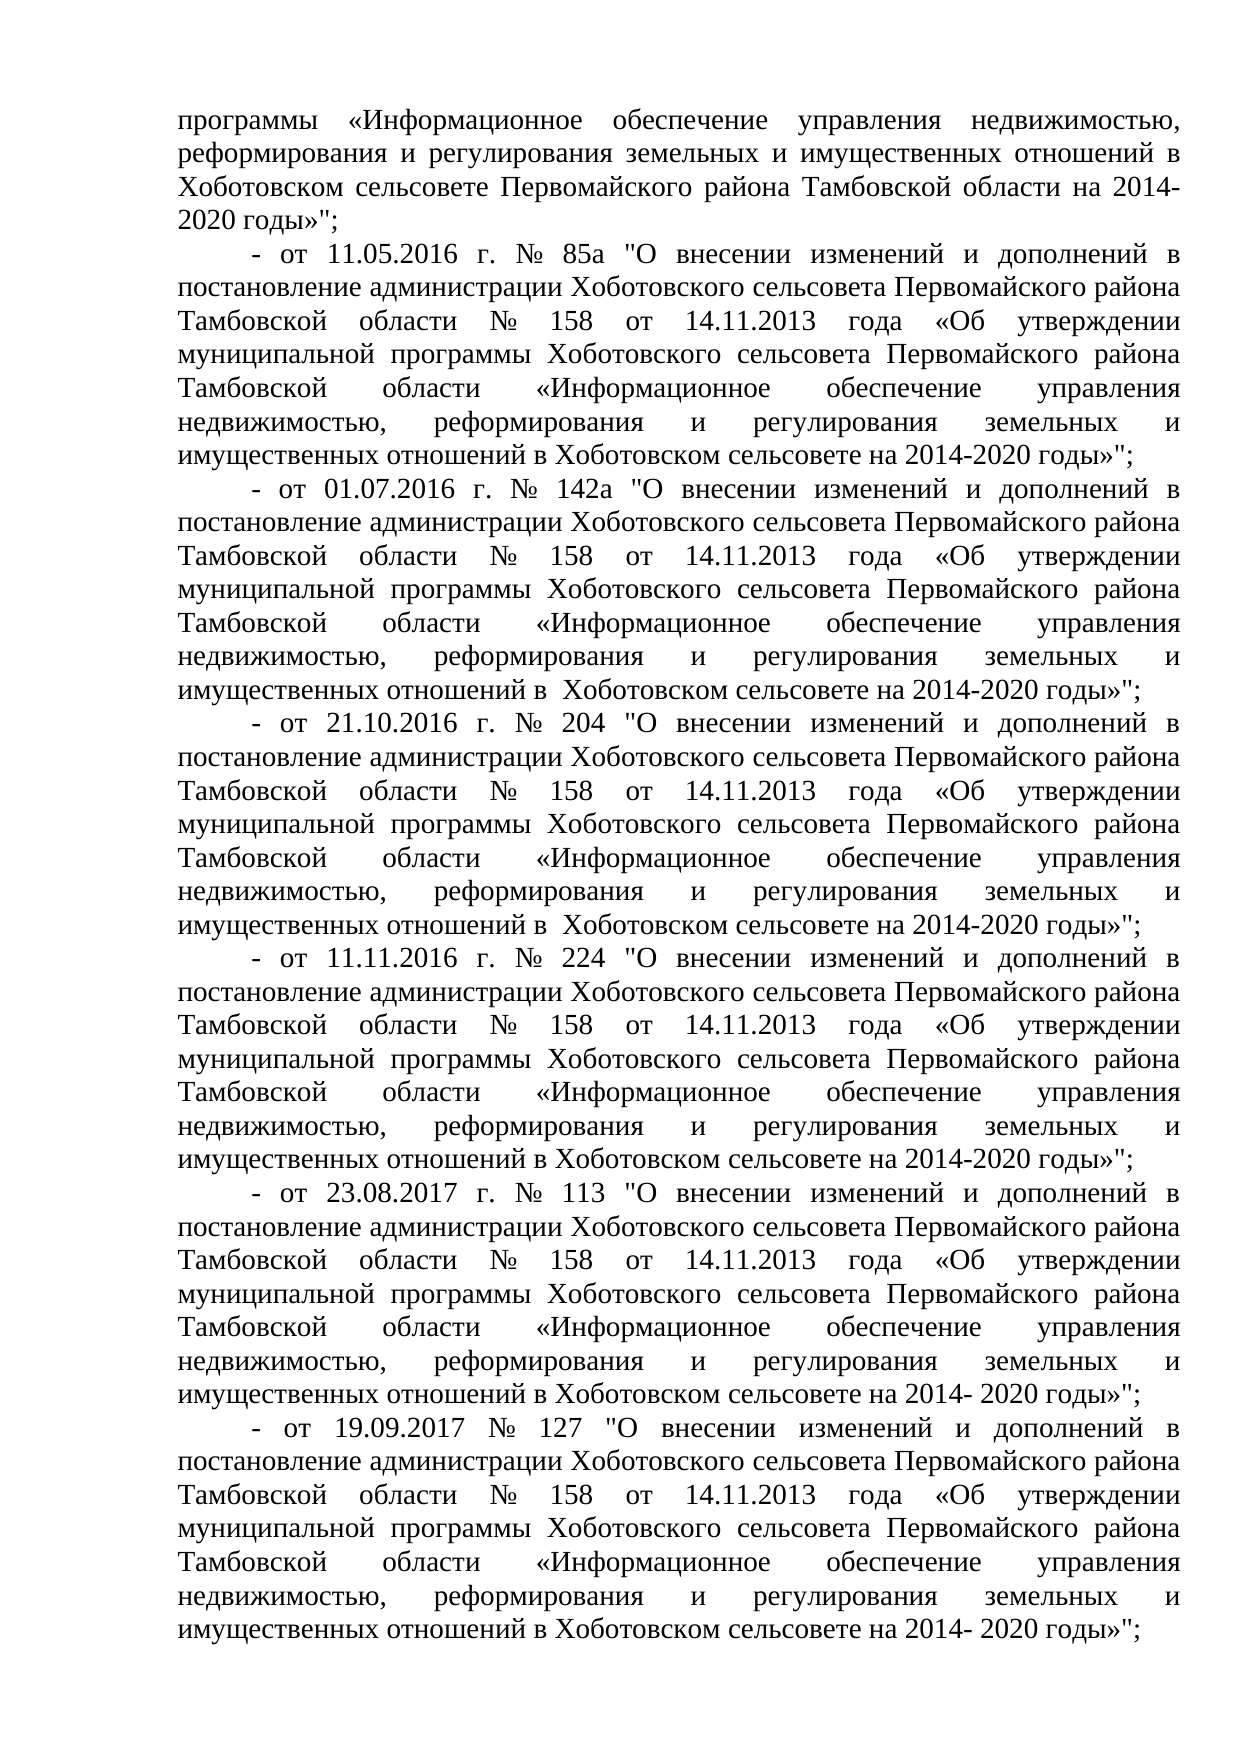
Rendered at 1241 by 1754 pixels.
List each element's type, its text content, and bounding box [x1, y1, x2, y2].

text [177, 102, 1181, 236]
text - от 21.10.2016 г. № 204 "О внесении изменений и дополнений в постановление администрации Хоботовского сельсовета Первомайского района Тамбовской области № 158 от 14.11.2013 года «Об утверждении муниципальной программы Хоботовского сельсовета Первомайского района Тамбовской области «Информационное обеспечение управления недвижимостью, реформирования и регулирования земельных и имущественных отношений в Хоботовском сельсовете на 2014-2020 годы»"; [177, 706, 1181, 940]
text - от 11.05.2016 г. № 85а "О внесении изменений и дополнений в постановление администрации Хоботовского сельсовета Первомайского района Тамбовской области № 158 от 14.11.2013 года «Об утверждении муниципальной программы Хоботовского сельсовета Первомайского района Тамбовской области «Информационное обеспечение управления недвижимостью, реформирования и регулирования земельных и имущественных отношений в Хоботовском сельсовете на 2014-2020 годы»"; [177, 236, 1181, 471]
text - от 23.08.2017 г. № 113 "О внесении изменений и дополнений в постановление администрации Хоботовского сельсовета Первомайского района Тамбовской области № 158 от 14.11.2013 года «Об утверждении муниципальной программы Хоботовского сельсовета Первомайского района Тамбовской области «Информационное обеспечение управления недвижимостью, реформирования и регулирования земельных и имущественных отношений в Хоботовском сельсовете на 2014- 2020 годы»"; [177, 1175, 1181, 1410]
text - от 11.11.2016 г. № 224 "О внесении изменений и дополнений в постановление администрации Хоботовского сельсовета Первомайского района Тамбовской области № 158 от 14.11.2013 года «Об утверждении муниципальной программы Хоботовского сельсовета Первомайского района Тамбовской области «Информационное обеспечение управления недвижимостью, реформирования и регулирования земельных и имущественных отношений в Хоботовском сельсовете на 2014-2020 годы»"; [177, 940, 1181, 1175]
text - от 01.07.2016 г. № 142а "О внесении изменений и дополнений в постановление администрации Хоботовского сельсовета Первомайского района Тамбовской области № 158 от 14.11.2013 года «Об утверждении муниципальной программы Хоботовского сельсовета Первомайского района Тамбовской области «Информационное обеспечение управления недвижимостью, реформирования и регулирования земельных и имущественных отношений в Хоботовском сельсовете на 2014-2020 годы»"; [177, 471, 1181, 706]
text - от 19.09.2017 № 127 "О внесении изменений и дополнений в постановление администрации Хоботовского сельсовета Первомайского района Тамбовской области № 158 от 14.11.2013 года «Об утверждении муниципальной программы Хоботовского сельсовета Первомайского района Тамбовской области «Информационное обеспечение управления недвижимостью, реформирования и регулирования земельных и имущественных отношений в Хоботовском сельсовете на 2014- 2020 годы»"; [177, 1410, 1181, 1645]
